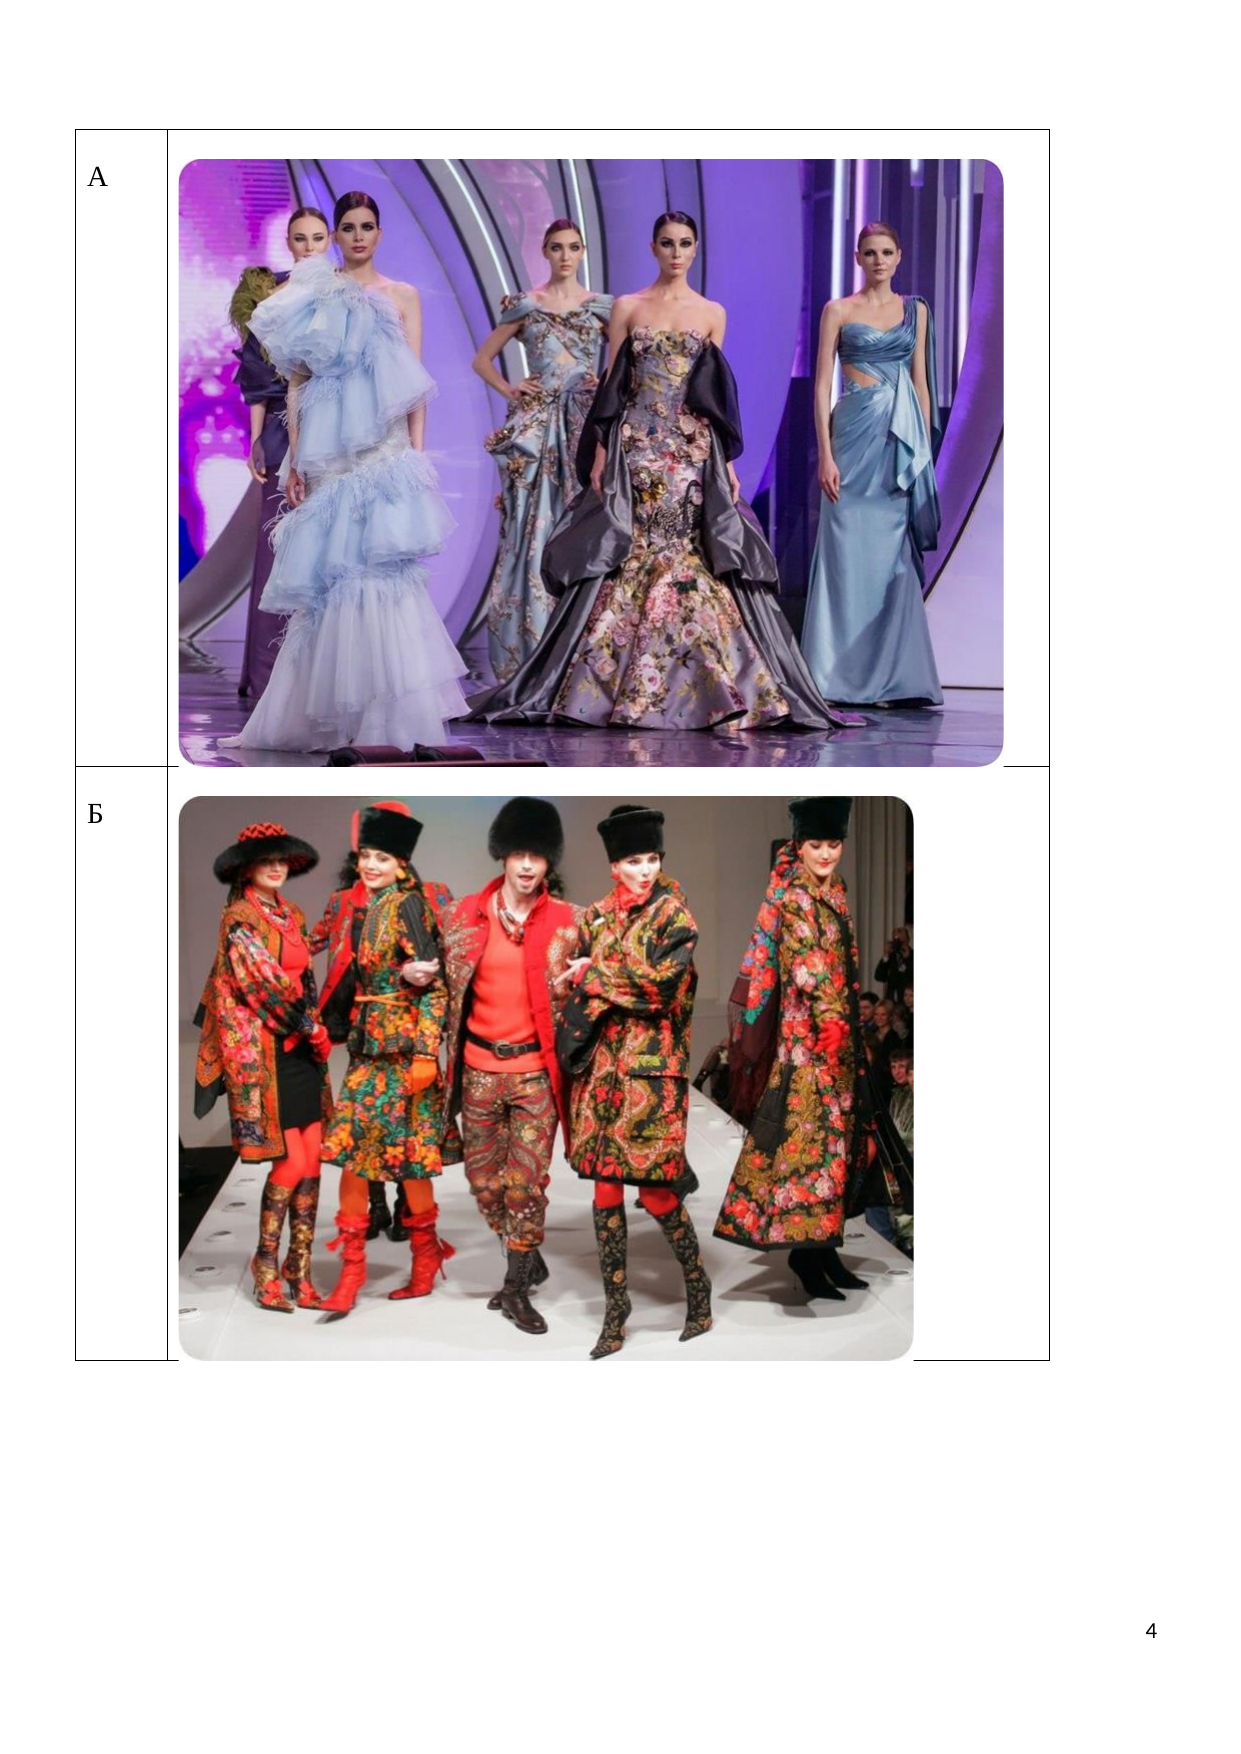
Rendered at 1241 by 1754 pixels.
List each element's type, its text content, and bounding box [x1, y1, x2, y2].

picture [178, 796, 914, 1361]
table_header [168, 130, 1049, 766]
table_header А [76, 130, 167, 766]
table_cell [168, 767, 1049, 1360]
table_cell Б [76, 767, 167, 1360]
picture [178, 159, 1004, 767]
